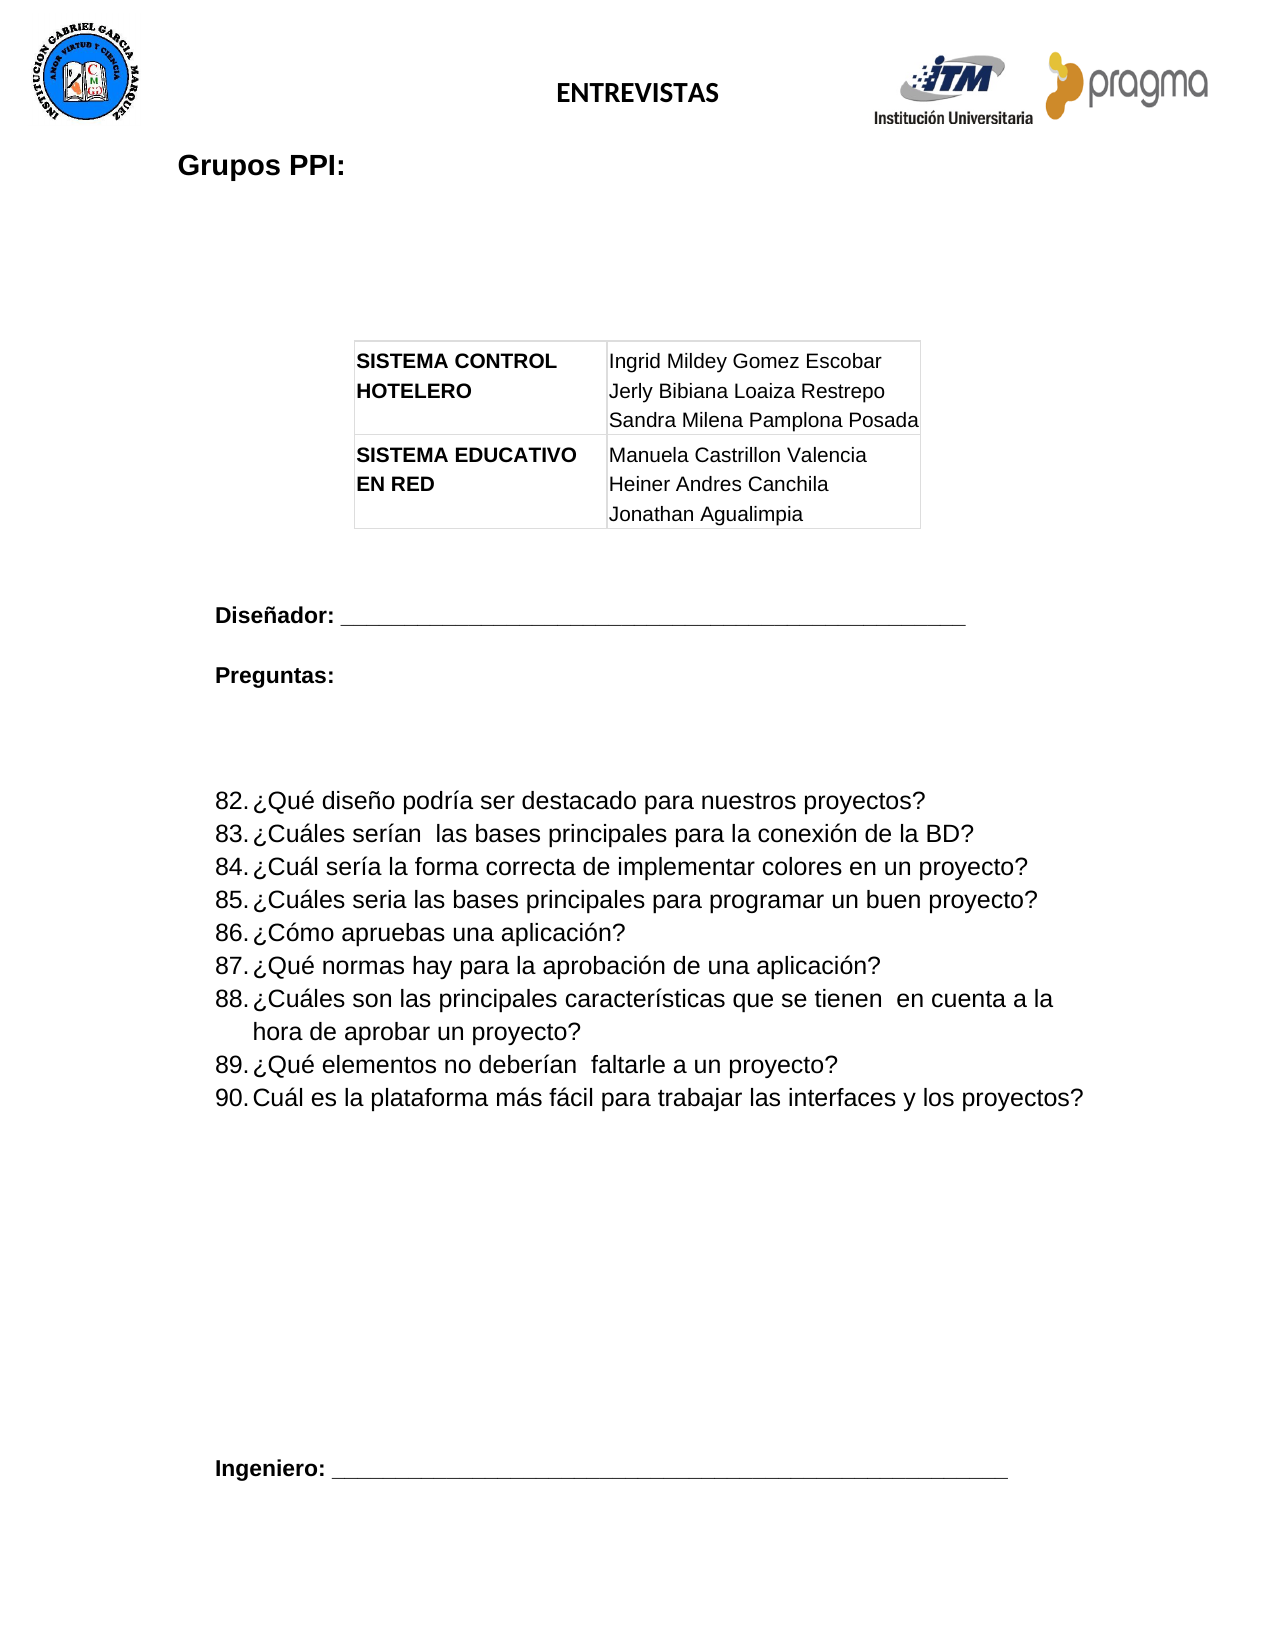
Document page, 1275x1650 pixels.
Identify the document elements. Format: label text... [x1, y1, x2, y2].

picture [1037, 38, 1212, 123]
list ¿Qué diseño podría ser destacado para nuestros proyectos? [215, 786, 1098, 814]
table_cell SISTEMA EDUCATIVO EN RED [355, 435, 606, 527]
text Diseñador: _________________________________________________ [215, 602, 1098, 628]
table_header Ingrid Mildey Gomez Escobar Jerly Bibiana Loaiza Restrepo Sandra Milena Pamplona Posada [608, 342, 920, 434]
list ¿Cómo apruebas una aplicación? [215, 918, 1098, 947]
text Preguntas: [215, 662, 1098, 688]
list ¿Cuál sería la forma correcta de implementar colores en un proyecto? [215, 852, 1098, 881]
list ¿Cuáles seria las bases principales para programar un buen proyecto? [215, 885, 1098, 914]
table_cell Manuela Castrillon Valencia Heiner Andres Canchila Jonathan Agualimpia [608, 435, 920, 527]
picture [27, 13, 141, 126]
text Ingeniero: _____________________________________________________ [215, 1455, 1098, 1481]
list Cuál es la plataforma más fácil para trabajar las interfaces y los proyectos? [215, 1083, 1098, 1112]
table_header SISTEMA CONTROL HOTELERO [355, 342, 606, 434]
list ¿Qué elementos no deberían faltarle a un proyecto? [215, 1050, 1098, 1079]
picture [868, 54, 1034, 123]
list ¿Qué normas hay para la aprobación de una aplicación? [215, 951, 1098, 980]
text Grupos PPI: [177, 148, 1098, 181]
list ¿Cuáles serían las bases principales para la conexión de la BD? [215, 819, 1098, 848]
list ¿Cuáles son las principales características que se tienen en cuenta a la hora de aprobar un proyecto? [215, 984, 1098, 1046]
